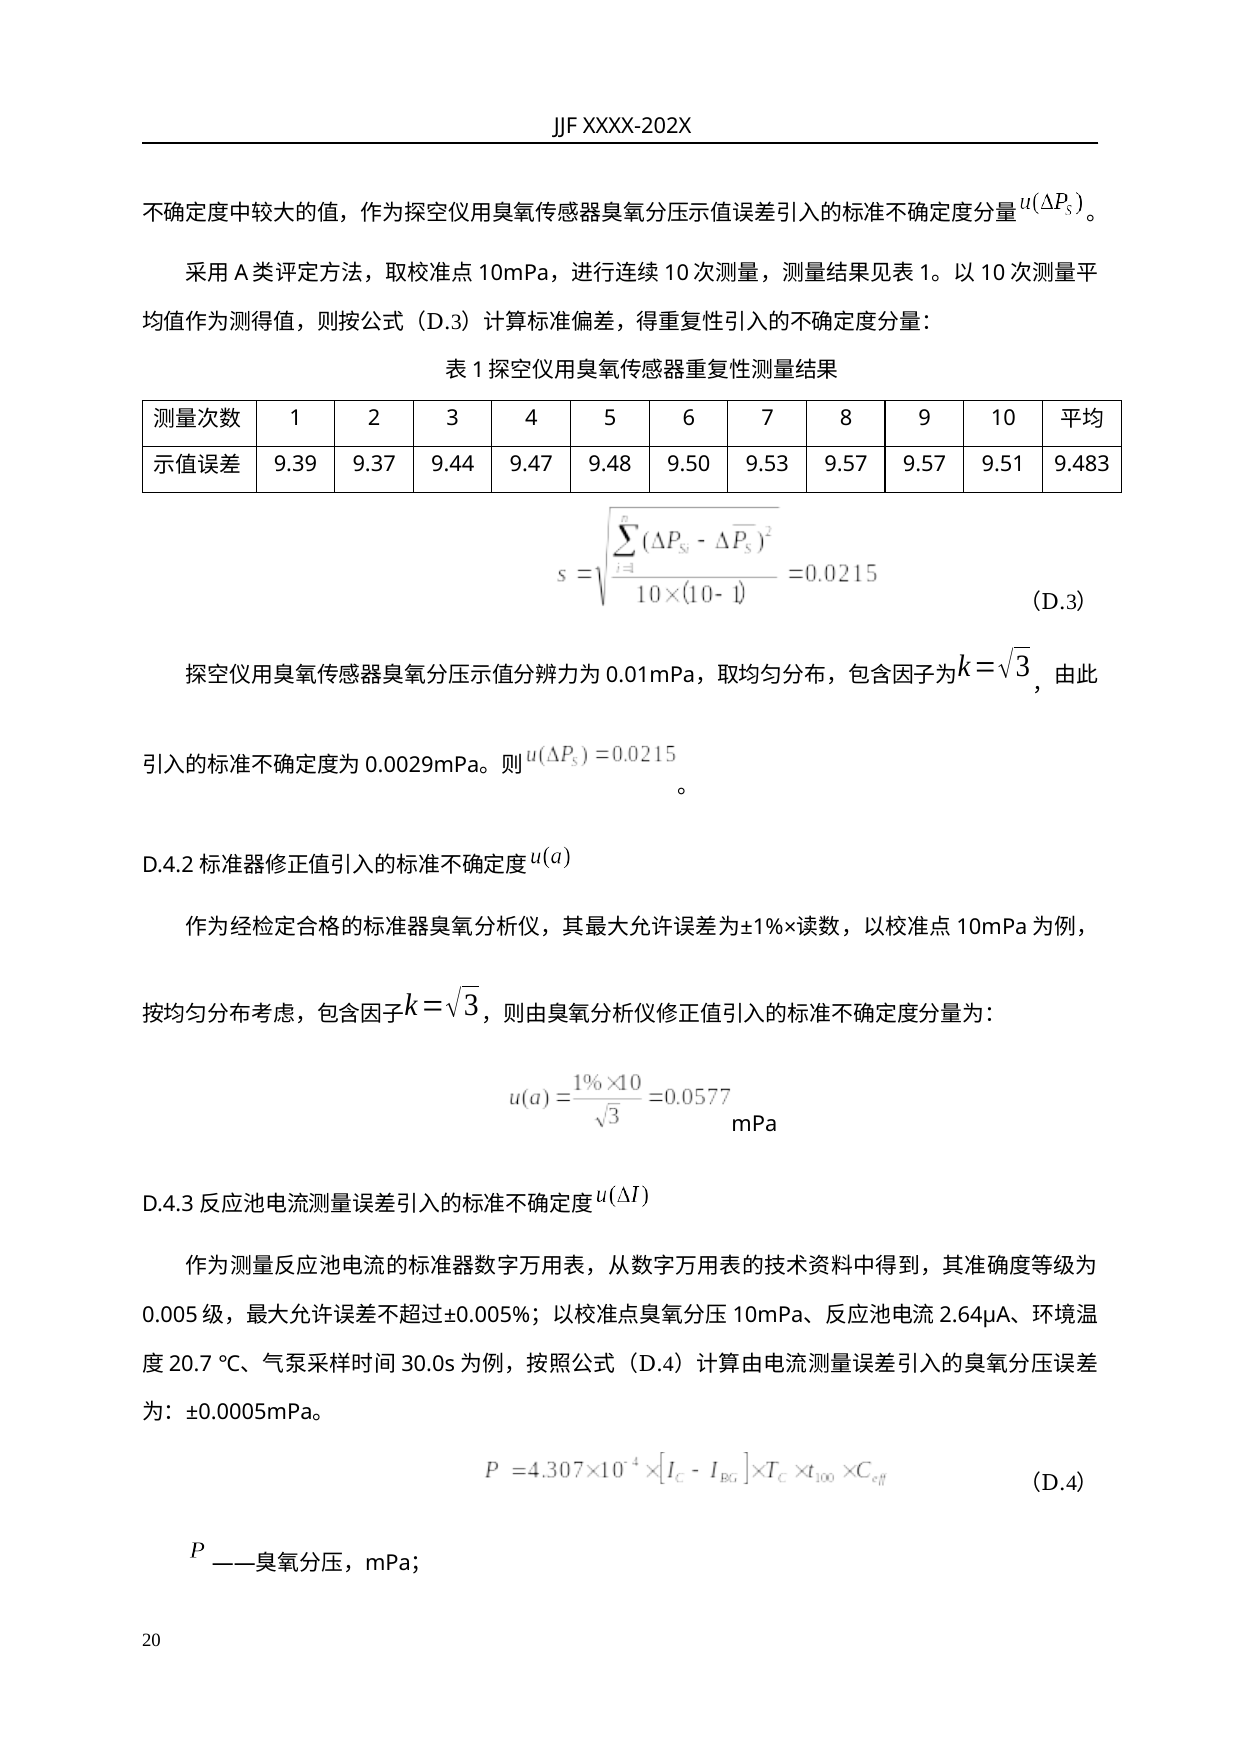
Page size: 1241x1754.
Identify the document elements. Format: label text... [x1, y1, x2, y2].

text 作为经检定合格的标准器臭氧分析仪，其最大允许误差为±1%×读数，以校准点10mPa为例，按均匀分布考虑，包含因子，则由臭氧分析仪修正值引入的标准不确定度分量为： [142, 909, 1098, 1039]
table_header 8 [807, 401, 884, 446]
text 探空仪用臭氧传感器臭氧分压示值分辨力为0.01mPa，取均匀分布，包含因子为，由此引入的标准不确定度为0.0029mPa。则。 [142, 639, 1098, 801]
table_cell 9.48 [571, 447, 649, 492]
table_header 6 [650, 401, 727, 446]
table_header 1 [257, 401, 334, 446]
table_header 2 [335, 401, 413, 446]
table_cell 9.57 [807, 447, 884, 492]
table_header 9 [886, 401, 963, 446]
table_header 测量次数 [143, 401, 256, 446]
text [142, 174, 1098, 239]
text 作为测量反应池电流的标准器数字万用表，从数字万用表的技术资料中得到，其准确度等级为0.005级，最大允许误差不超过±0.005%；以校准点臭氧分压10mPa、反应池电流2.64μA、环境温度20.7 ℃、气泵采样时间30.0s为例，按照公式（D.4）计算由电流测量误差引入的臭氧分压误差为：±0.0005mPa。 [142, 1248, 1098, 1426]
text （D.4） [142, 1442, 1098, 1507]
table_header 7 [728, 401, 806, 446]
text （D.3） [142, 493, 1098, 623]
table_cell 9.47 [492, 447, 570, 492]
text 采用A类评定方法，取校准点10mPa，进行连续10次测量，测量结果见表1。以10次测量平均值作为测得值，则按公式（D.3）计算标准偏差，得重复性引入的不确定度分量： [142, 254, 1098, 336]
table_header 10 [964, 401, 1042, 446]
table_cell 9.37 [335, 447, 413, 492]
table_cell 9.51 [964, 447, 1042, 492]
text D.4.2 标准器修正值引入的标准不确定度 [142, 828, 1098, 893]
table_cell 9.50 [650, 447, 727, 492]
text mPa [142, 1054, 1098, 1152]
table_cell 9.483 [1043, 447, 1121, 492]
table_header 平均 [1043, 401, 1121, 446]
table_cell 9.39 [257, 447, 334, 492]
table_cell 9.57 [886, 447, 963, 492]
text D.4.3 反应池电流测量误差引入的标准不确定度 [142, 1167, 1098, 1232]
table_header 4 [492, 401, 570, 446]
table_cell 示值误差 [143, 447, 256, 492]
table_header 3 [414, 401, 491, 446]
table_cell 9.44 [414, 447, 491, 492]
text ——臭氧分压，mPa； [142, 1523, 1098, 1588]
table_cell 9.53 [728, 447, 806, 492]
text 表1探空仪用臭氧传感器重复性测量结果 [142, 352, 1098, 384]
table_header 5 [571, 401, 649, 446]
